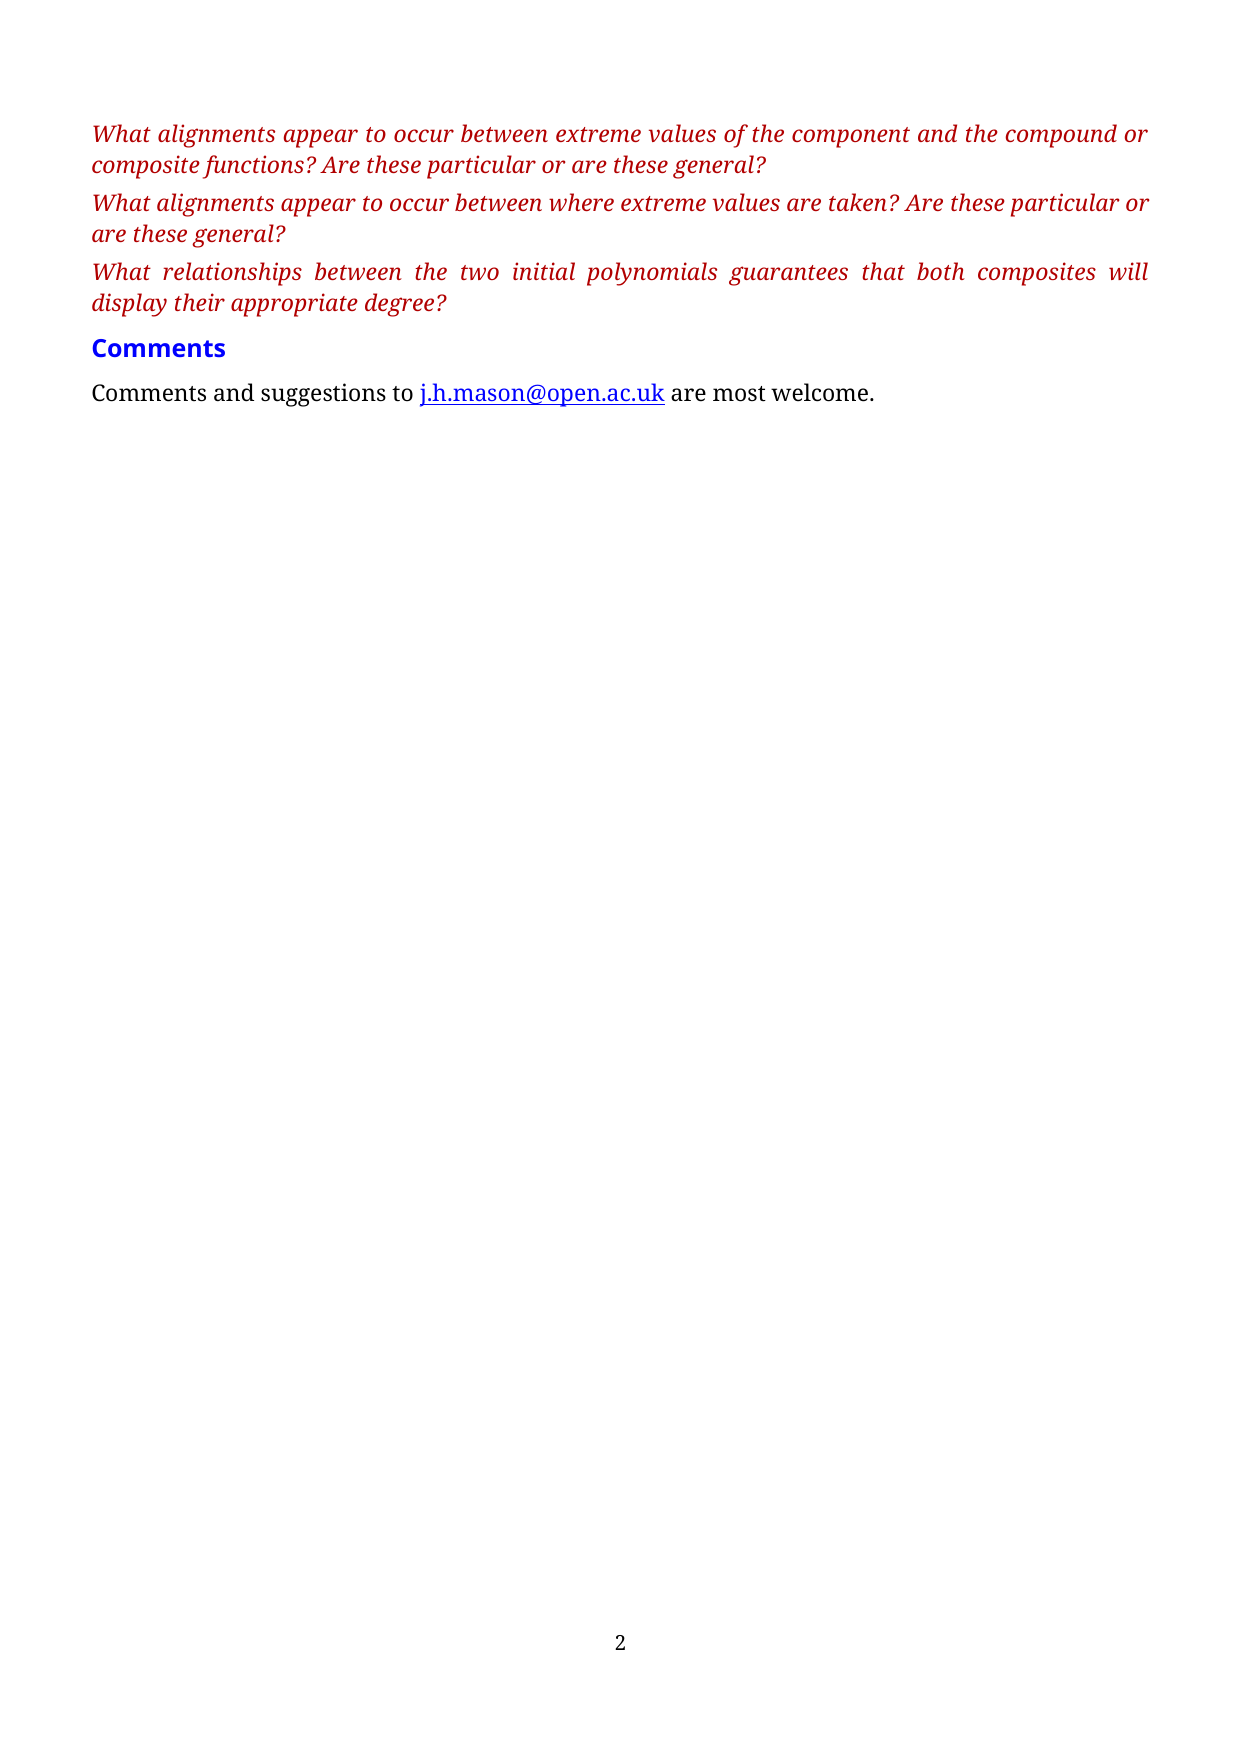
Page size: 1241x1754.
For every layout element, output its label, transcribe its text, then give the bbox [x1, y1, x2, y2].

subtitle What relationships between the two initial polynomials guarantees that both composites will display their appropriate degree? [91, 256, 1149, 318]
subtitle Comments [91, 331, 1149, 365]
subtitle What alignments appear to occur between where extreme values are taken? Are these particular or are these general? [91, 187, 1149, 249]
text Comments and suggestions to j.h.mason@open.ac.uk are most welcome. [91, 377, 1149, 408]
subtitle What alignments appear to occur between extreme values of the component and the compound or composite functions? Are these particular or are these general? [91, 118, 1149, 181]
